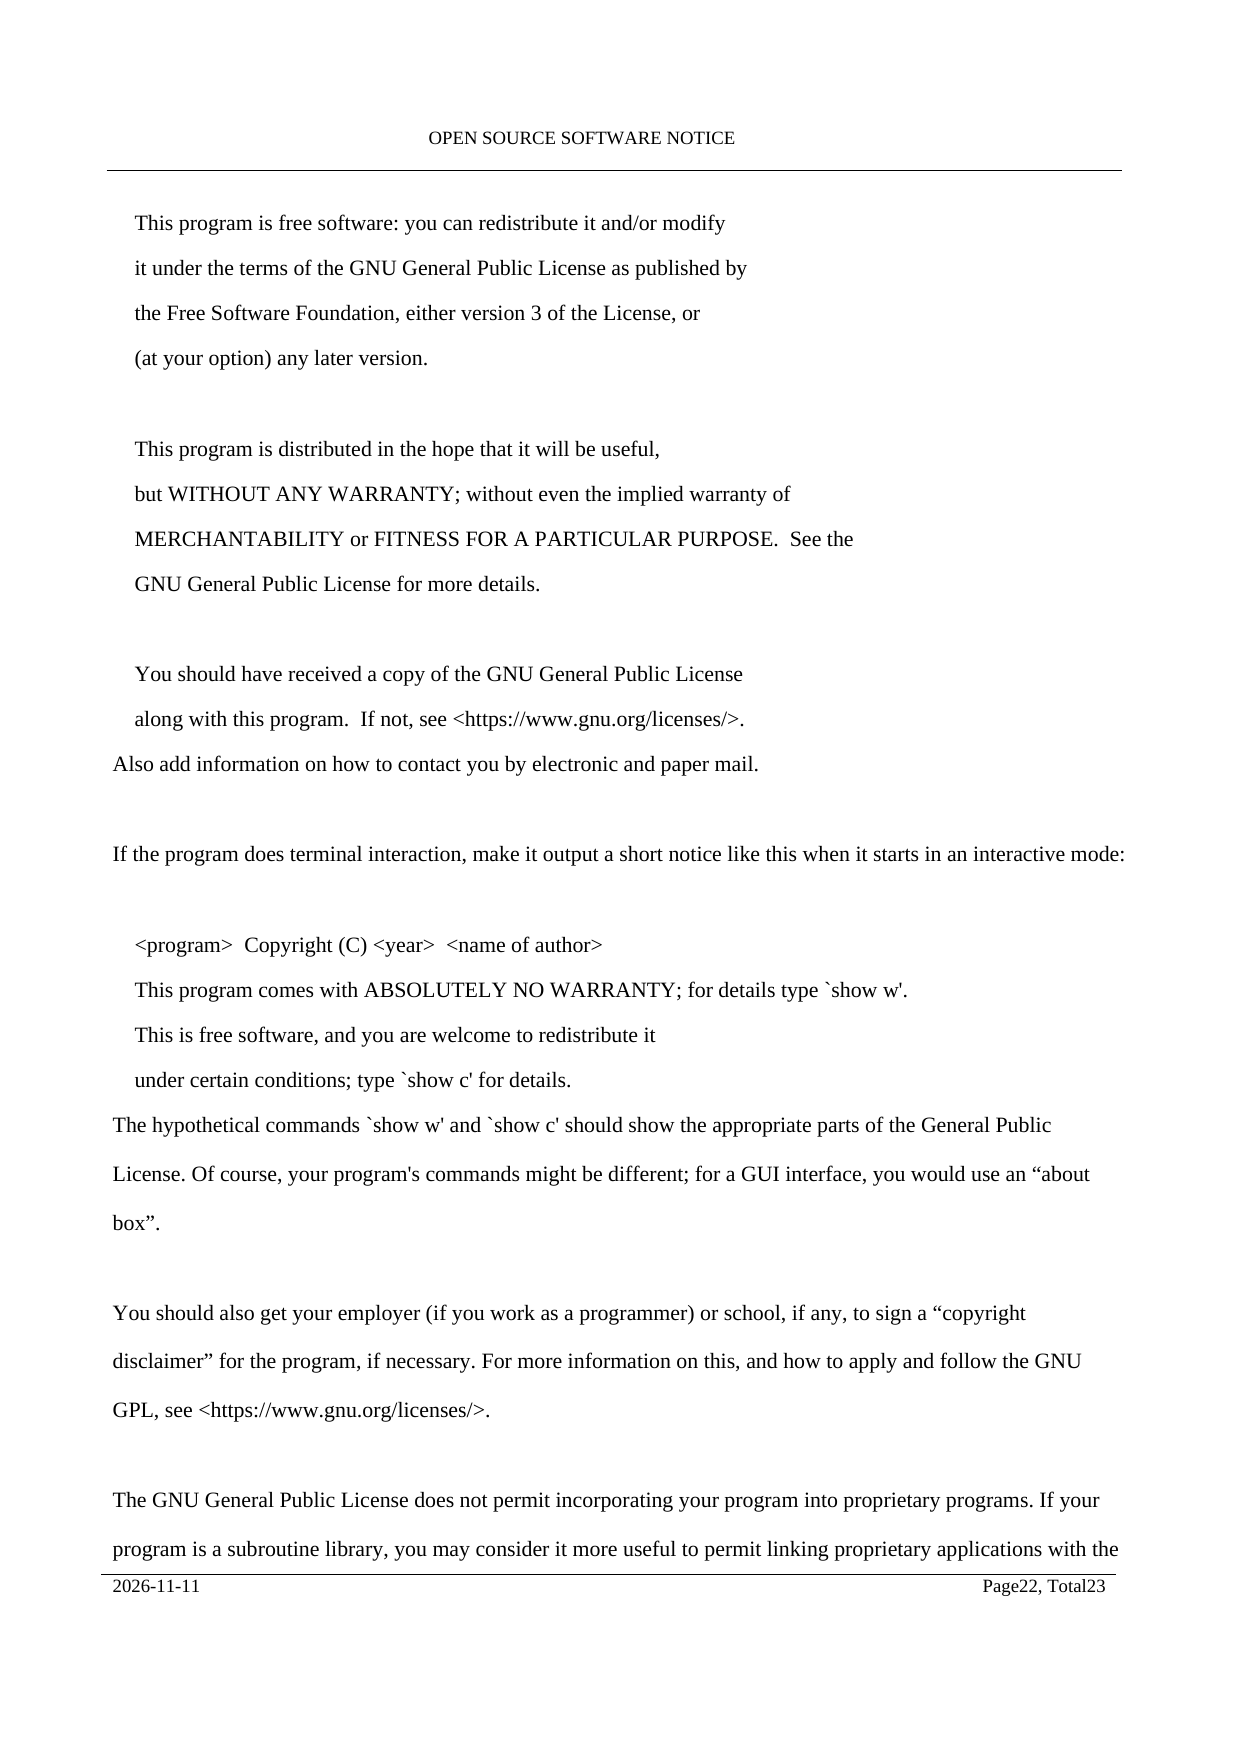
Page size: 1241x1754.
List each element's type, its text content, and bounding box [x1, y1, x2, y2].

text <program> Copyright (C) <year> <name of author> [112, 928, 1128, 961]
text You should also get your employer (if you work as a programmer) or school, if any, to sign a “copyright disclaimer” for the program, if necessary. For more information on this, and how to apply and follow the GNU GPL, see <https://www.gnu.org/licenses/>. [112, 1296, 1128, 1426]
text If the program does terminal interaction, make it output a short notice like this when it starts in an interactive mode: [112, 838, 1128, 870]
text it under the terms of the GNU General Public License as published by [112, 251, 1128, 284]
text (at your option) any later version. [112, 342, 1128, 374]
text under certain conditions; type `show c' for details. [112, 1063, 1128, 1096]
text along with this program. If not, see <https://www.gnu.org/licenses/>. [112, 702, 1128, 735]
text This program is distributed in the hope that it will be useful, [112, 432, 1128, 464]
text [112, 1484, 1128, 1565]
text Also add information on how to contact you by electronic and paper mail. [112, 748, 1128, 780]
text MERCHANTABILITY or FITNESS FOR A PARTICULAR PURPOSE. See the [112, 522, 1128, 554]
text This program comes with ABSOLUTELY NO WARRANTY; for details type `show w'. [112, 973, 1128, 1006]
text but WITHOUT ANY WARRANTY; without even the implied warranty of [112, 477, 1128, 509]
text the Free Software Foundation, either version 3 of the License, or [112, 297, 1128, 329]
text This is free software, and you are welcome to redistribute it [112, 1018, 1128, 1051]
text GNU General Public License for more details. [112, 567, 1128, 600]
text This program is free software: you can redistribute it and/or modify [112, 206, 1128, 239]
text You should have received a copy of the GNU General Public License [112, 657, 1128, 690]
text The hypothetical commands `show w' and `show c' should show the appropriate parts of the General Public License. Of course, your program's commands might be different; for a GUI interface, you would use an “about box”. [112, 1108, 1128, 1238]
